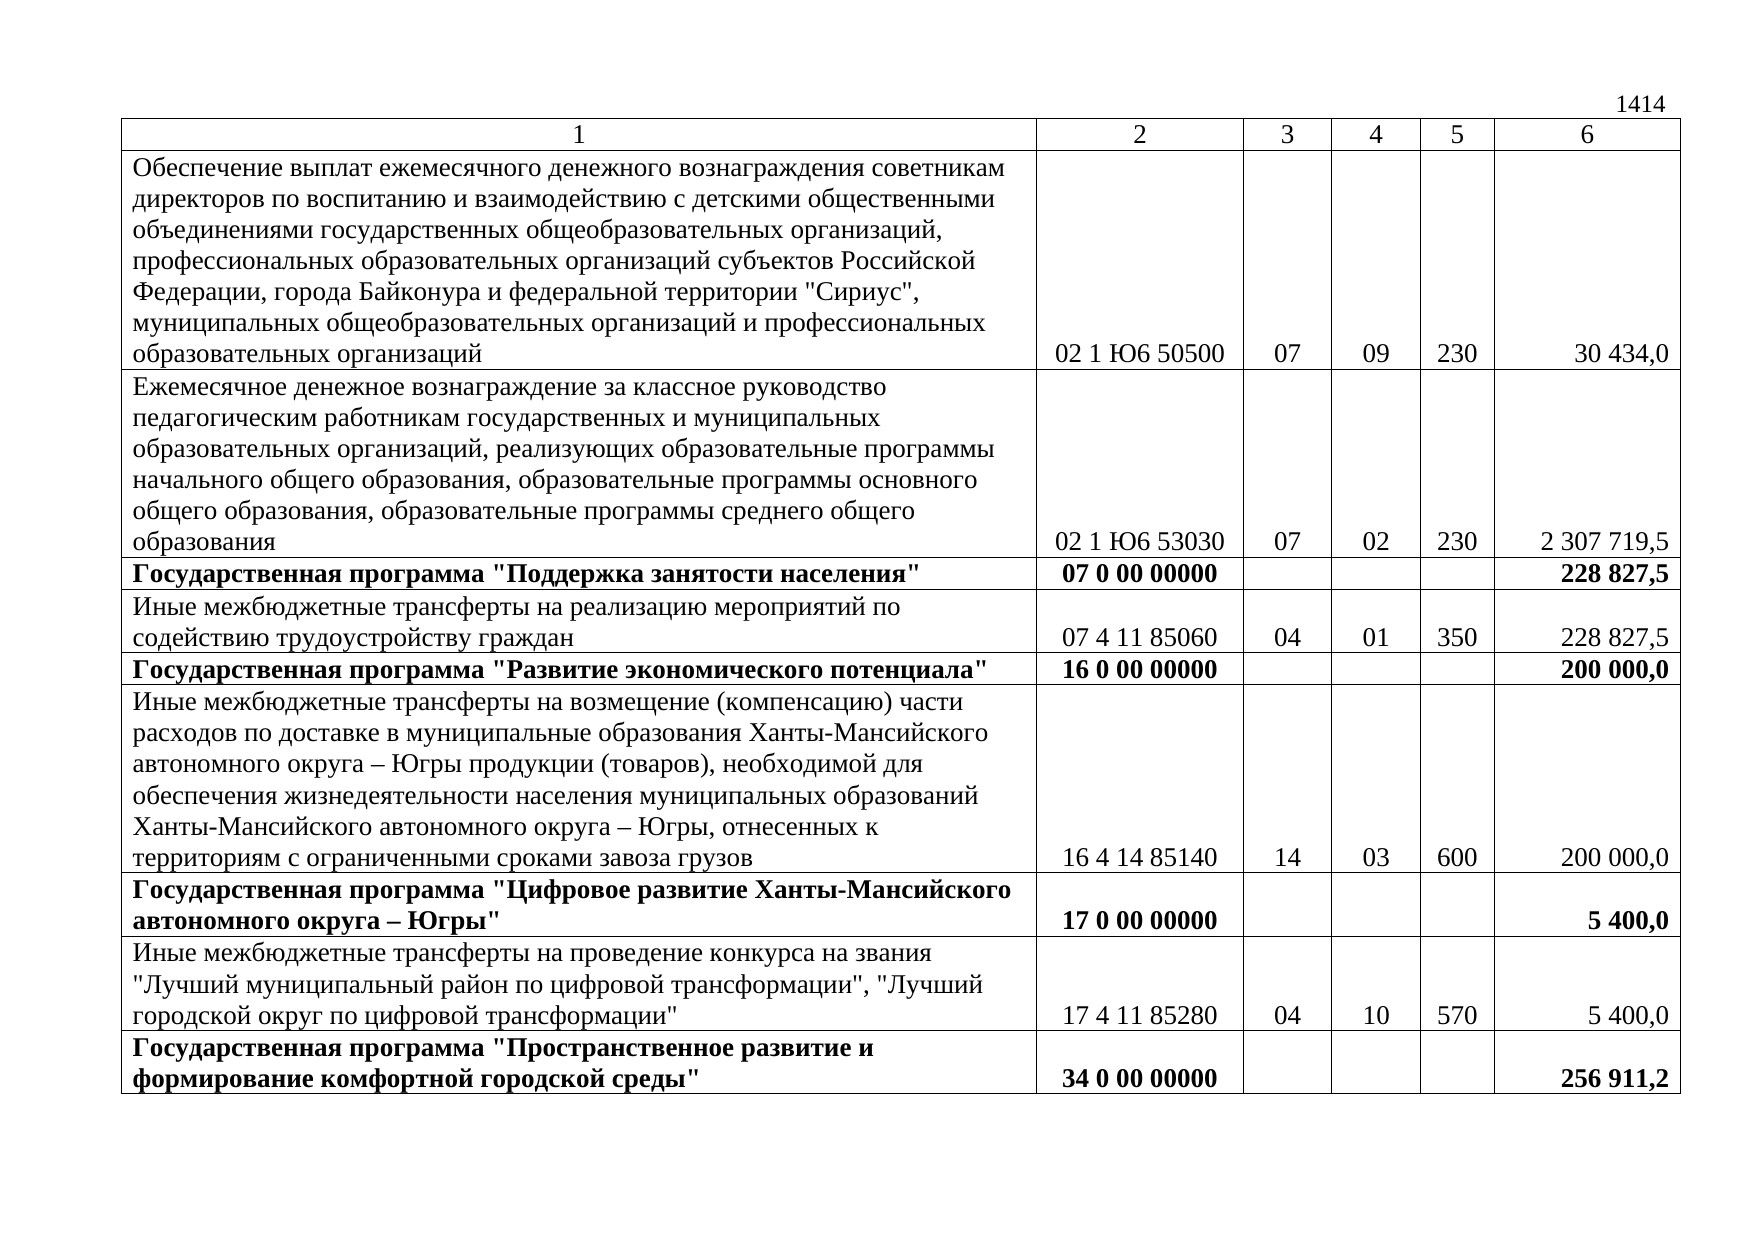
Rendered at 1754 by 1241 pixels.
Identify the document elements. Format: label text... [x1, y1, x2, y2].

table_cell 350 [1421, 590, 1494, 652]
table_cell 02 1 Ю6 53030 [1037, 370, 1243, 557]
table_cell 230 [1421, 151, 1494, 369]
table_cell 02 [1332, 370, 1420, 557]
table_cell [1421, 558, 1494, 589]
table_cell 230 [1421, 370, 1494, 557]
table_cell 02 1 Ю6 50500 [1037, 151, 1243, 369]
table_cell 34 0 00 00000 [1037, 1031, 1243, 1093]
table_cell [1244, 558, 1331, 589]
table_cell 228 827,5 [1495, 558, 1680, 589]
table_cell 30 434,0 [1495, 151, 1680, 369]
table_cell [1421, 1031, 1494, 1093]
table_cell 200 000,0 [1495, 685, 1680, 872]
table_cell [1244, 873, 1331, 936]
table_cell 570 [1421, 937, 1494, 1030]
table_cell [1244, 653, 1331, 684]
table_cell [1244, 1031, 1331, 1093]
table_cell 07 0 00 00000 [1037, 558, 1243, 589]
table_cell [1421, 873, 1494, 936]
table_cell 16 4 14 85140 [1037, 685, 1243, 872]
table_cell 200 000,0 [1495, 653, 1680, 684]
table_cell [1332, 1031, 1420, 1093]
table_cell 03 [1332, 685, 1420, 872]
table_cell 07 [1244, 370, 1331, 557]
table_header 4 [1332, 119, 1420, 149]
table_cell [1332, 558, 1420, 589]
table_cell 04 [1244, 937, 1331, 1030]
table_cell 256 911,2 [1495, 1031, 1680, 1093]
table_cell 07 [1244, 151, 1331, 369]
table_cell 10 [1332, 937, 1420, 1030]
table_cell 600 [1421, 685, 1494, 872]
table_cell 228 827,5 [1495, 590, 1680, 652]
table_cell [1421, 653, 1494, 684]
table_header 6 [1495, 119, 1680, 149]
table_cell [1332, 653, 1420, 684]
table_cell 07 4 11 85060 [1037, 590, 1243, 652]
table_cell 09 [1332, 151, 1420, 369]
table_header 3 [1244, 119, 1331, 149]
table_cell Иные межбюджетные трансферты на реализацию мероприятий по содействию трудоустройству граждан [122, 590, 1036, 652]
table_cell 5 400,0 [1495, 937, 1680, 1030]
table_cell 5 400,0 [1495, 873, 1680, 936]
table_cell [1332, 873, 1420, 936]
table_cell 16 0 00 00000 [1037, 653, 1243, 684]
table_cell 17 0 00 00000 [1037, 873, 1243, 936]
table_cell Обеспечение выплат ежемесячного денежного вознаграждения советникам директоров по воспитанию и взаимодействию с детскими общественными объединениями государственных общеобразовательных организаций, профессиональных образовательных организаций субъектов Российской Федерации, города Байконура и федеральной территории "Сириус", муниципальных общеобразовательных организаций и профессиональных образовательных организаций [122, 151, 1036, 369]
table_cell 14 [1244, 685, 1331, 872]
table_cell 01 [1332, 590, 1420, 652]
table_cell Государственная программа "Пространственное развитие и формирование комфортной городской среды" [122, 1031, 1036, 1093]
table_cell 17 4 11 85280 [1037, 937, 1243, 1030]
table_cell 2 307 719,5 [1495, 370, 1680, 557]
table_cell Государственная программа "Цифровое развитие Ханты-Мансийского автономного округа – Югры" [122, 873, 1036, 936]
table_header 1 [122, 119, 1036, 149]
table_header 2 [1037, 119, 1243, 149]
table_cell Государственная программа "Развитие экономического потенциала" [122, 653, 1036, 684]
table_cell 04 [1244, 590, 1331, 652]
table_cell Ежемесячное денежное вознаграждение за классное руководство педагогическим работникам государственных и муниципальных образовательных организаций, реализующих образовательные программы начального общего образования, образовательные программы основного общего образования, образовательные программы среднего общего образования [122, 370, 1036, 557]
table_header 5 [1421, 119, 1494, 149]
table_cell Государственная программа "Поддержка занятости населения" [122, 558, 1036, 589]
table_cell Иные межбюджетные трансферты на возмещение (компенсацию) части расходов по доставке в муниципальные образования Ханты-Мансийского автономного округа – Югры продукции (товаров), необходимой для обеспечения жизнедеятельности населения муниципальных образований Ханты-Мансийского автономного округа – Югры, отнесенных к территориям с ограниченными сроками завоза грузов [122, 685, 1036, 872]
table_cell Иные межбюджетные трансферты на проведение конкурса на звания "Лучший муниципальный район по цифровой трансформации", "Лучший городской округ по цифровой трансформации" [122, 937, 1036, 1030]
